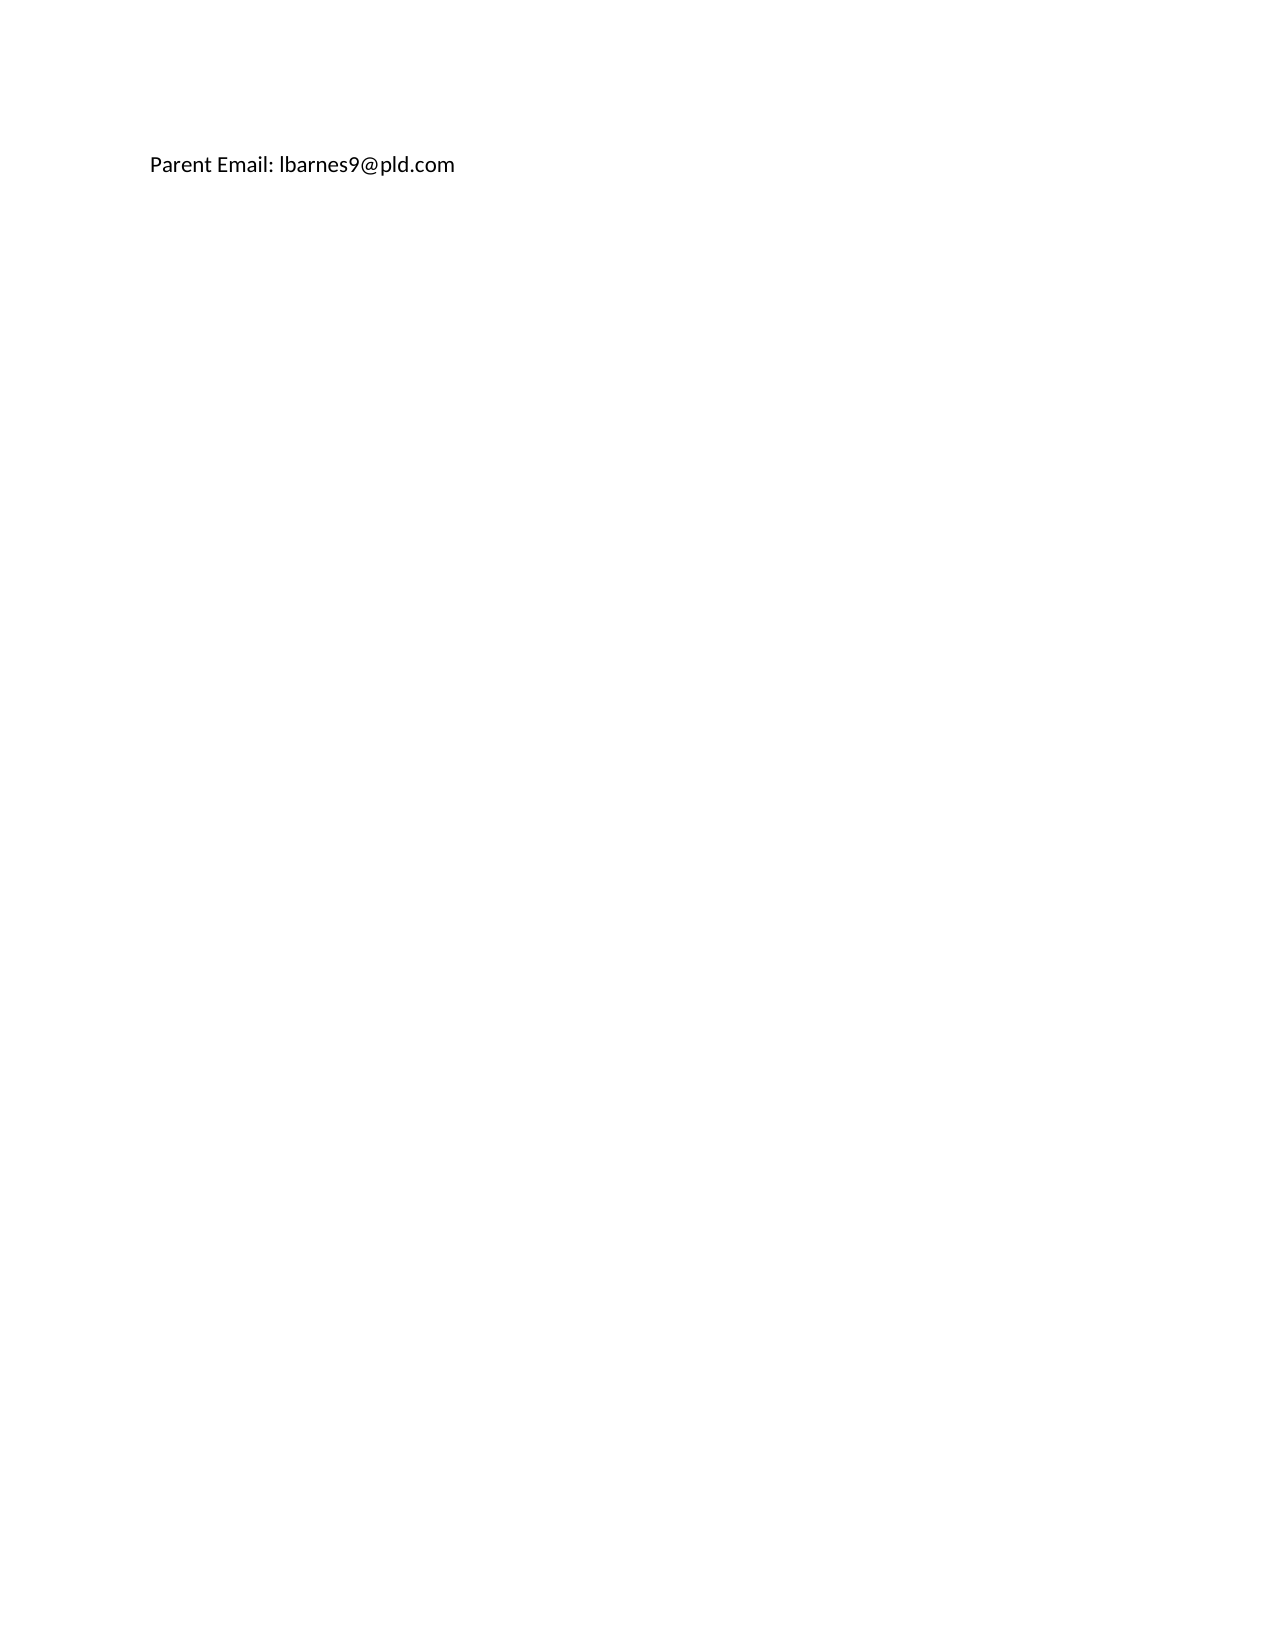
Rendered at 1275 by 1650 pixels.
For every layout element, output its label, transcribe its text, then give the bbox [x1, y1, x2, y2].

text Parent Email: lbarnes9@pld.com [150, 150, 1125, 178]
